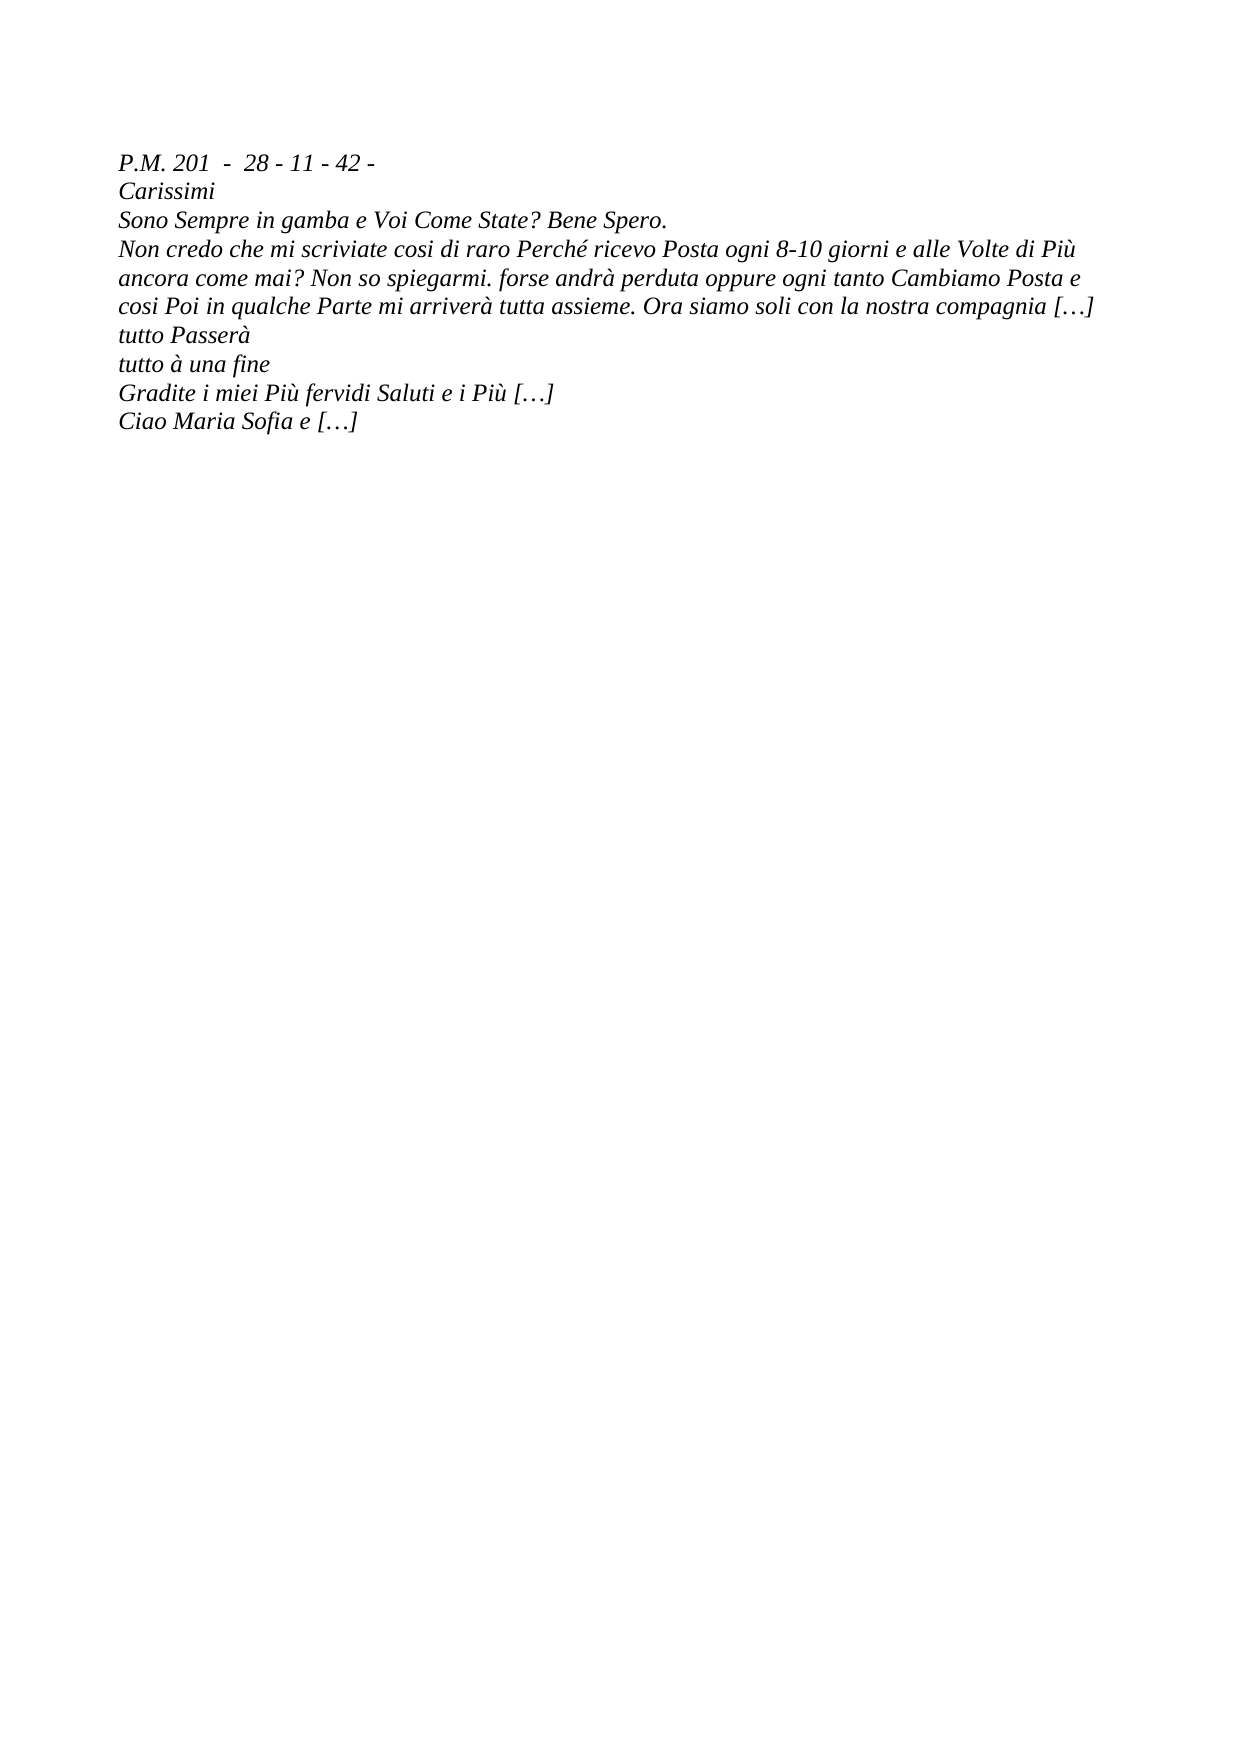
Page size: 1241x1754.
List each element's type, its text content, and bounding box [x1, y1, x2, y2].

text Carissimi [118, 176, 1122, 205]
text Ciao Maria Sofia e […] [118, 406, 1122, 435]
text Non credo che mi scriviate cosi di raro Perché ricevo Posta ogni 8-10 giorni e alle Volte di Più ancora come mai? Non so spiegarmi. forse andrà perduta oppure ogni tanto Cambiamo Posta e cosi Poi in qualche Parte mi arriverà tutta assieme. Ora siamo soli con la nostra compagnia […] [118, 234, 1122, 320]
text Sono Sempre in gamba e Voi Come State? Bene Spero. [118, 205, 1122, 234]
text P.M. 201 - 28 - 11 - 42 - [118, 148, 1122, 176]
text Gradite i miei Più fervidi Saluti e i Più […] [118, 378, 1122, 406]
text tutto à una fine [118, 349, 1122, 378]
text tutto Passerà [118, 320, 1122, 349]
